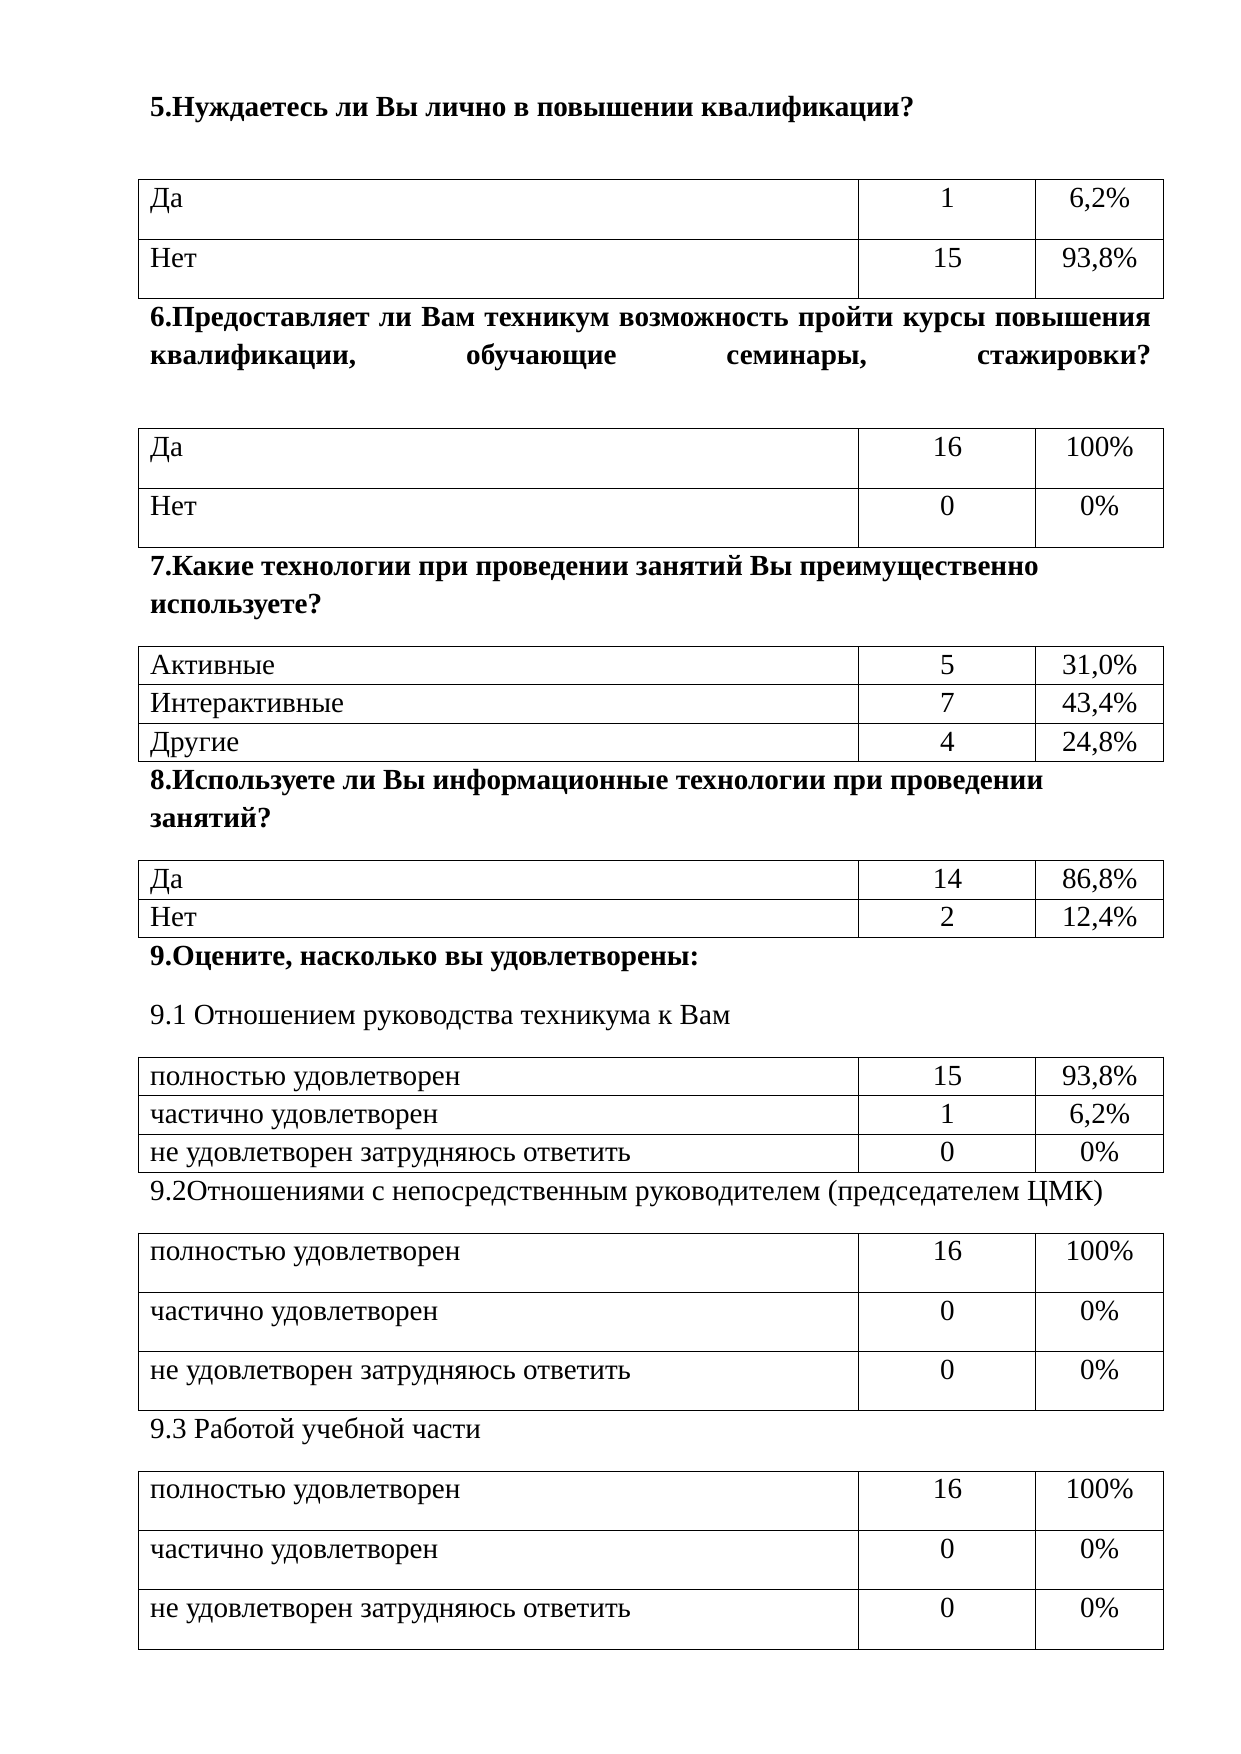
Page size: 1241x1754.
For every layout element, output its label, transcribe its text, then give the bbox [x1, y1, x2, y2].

table_header полностью удовлетворен [139, 1058, 858, 1095]
table_cell 1 [859, 1096, 1035, 1133]
table_header 6,2% [1036, 180, 1163, 239]
table_cell не удовлетворен затрудняюсь ответить [139, 1352, 858, 1410]
table_cell 15 [859, 240, 1035, 298]
text 9.1 Отношением руководства техникума к Вам [150, 997, 1152, 1031]
table_header 15 [859, 1058, 1035, 1095]
table_cell 24,8% [1036, 724, 1163, 761]
table_cell 0 [859, 1135, 1035, 1172]
table_header 16 [859, 1234, 1035, 1292]
table_header полностью удовлетворен [139, 1472, 858, 1530]
table_header Да [139, 429, 858, 487]
table_header 5 [859, 647, 1035, 684]
table_header Активные [139, 647, 858, 684]
table_cell не удовлетворен затрудняюсь ответить [139, 1590, 858, 1648]
table_header 100% [1036, 1234, 1163, 1292]
table_header 86,8% [1036, 861, 1163, 898]
text 7.Какие технологии при проведении занятий Вы преимущественно используете? [150, 548, 1152, 620]
table_cell 0% [1036, 1293, 1163, 1351]
table_header 93,8% [1036, 1058, 1163, 1095]
table_header 16 [859, 1472, 1035, 1530]
table_cell 0 [859, 1293, 1035, 1351]
table_cell 0 [859, 1352, 1035, 1410]
table_header 31,0% [1036, 647, 1163, 684]
table_cell не удовлетворен затрудняюсь ответить [139, 1135, 858, 1172]
table_cell 0% [1036, 1531, 1163, 1589]
table_header 16 [859, 429, 1035, 487]
table_header 100% [1036, 429, 1163, 487]
table_cell 0 [859, 1590, 1035, 1648]
table_cell 93,8% [1036, 240, 1163, 298]
table_cell 7 [859, 685, 1035, 723]
table_cell Нет [139, 489, 858, 547]
table_cell Интерактивные [139, 685, 858, 723]
table_cell Нет [139, 240, 858, 298]
table_cell 4 [859, 724, 1035, 761]
table_cell 0% [1036, 1590, 1163, 1648]
table_header Да [139, 180, 858, 239]
text 6.Предоставляет ли Вам техникум возможность пройти курсы повышения квалификации, обучающие семинары, стажировки? [150, 299, 1152, 403]
table_cell 0 [859, 489, 1035, 547]
table_cell Нет [139, 900, 858, 937]
table_cell частично удовлетворен [139, 1293, 858, 1351]
table_cell 6,2% [1036, 1096, 1163, 1133]
table_header Да [139, 861, 858, 898]
table_header 14 [859, 861, 1035, 898]
table_cell 2 [859, 900, 1035, 937]
table_cell 0% [1036, 1135, 1163, 1172]
table_cell Другие [139, 724, 858, 761]
table_header полностью удовлетворен [139, 1234, 858, 1292]
table_cell 0% [1036, 489, 1163, 547]
table_cell частично удовлетворен [139, 1096, 858, 1133]
text 8.Используете ли Вы информационные технологии при проведении занятий? [150, 762, 1152, 834]
table_cell 43,4% [1036, 685, 1163, 723]
table_cell частично удовлетворен [139, 1531, 858, 1589]
text 9.Оцените, насколько вы удовлетворены: [150, 938, 1152, 971]
text 9.2Отношениями с непосредственным руководителем (председателем ЦМК) [150, 1173, 1152, 1207]
table_cell 0 [859, 1531, 1035, 1589]
table_header 100% [1036, 1472, 1163, 1530]
table_header 1 [859, 180, 1035, 239]
text 5.Нуждаетесь ли Вы лично в повышении квалификации? [150, 89, 1152, 154]
text 9.3 Работой учебной части [150, 1411, 1152, 1445]
table_cell 0% [1036, 1352, 1163, 1410]
table_cell 12,4% [1036, 900, 1163, 937]
